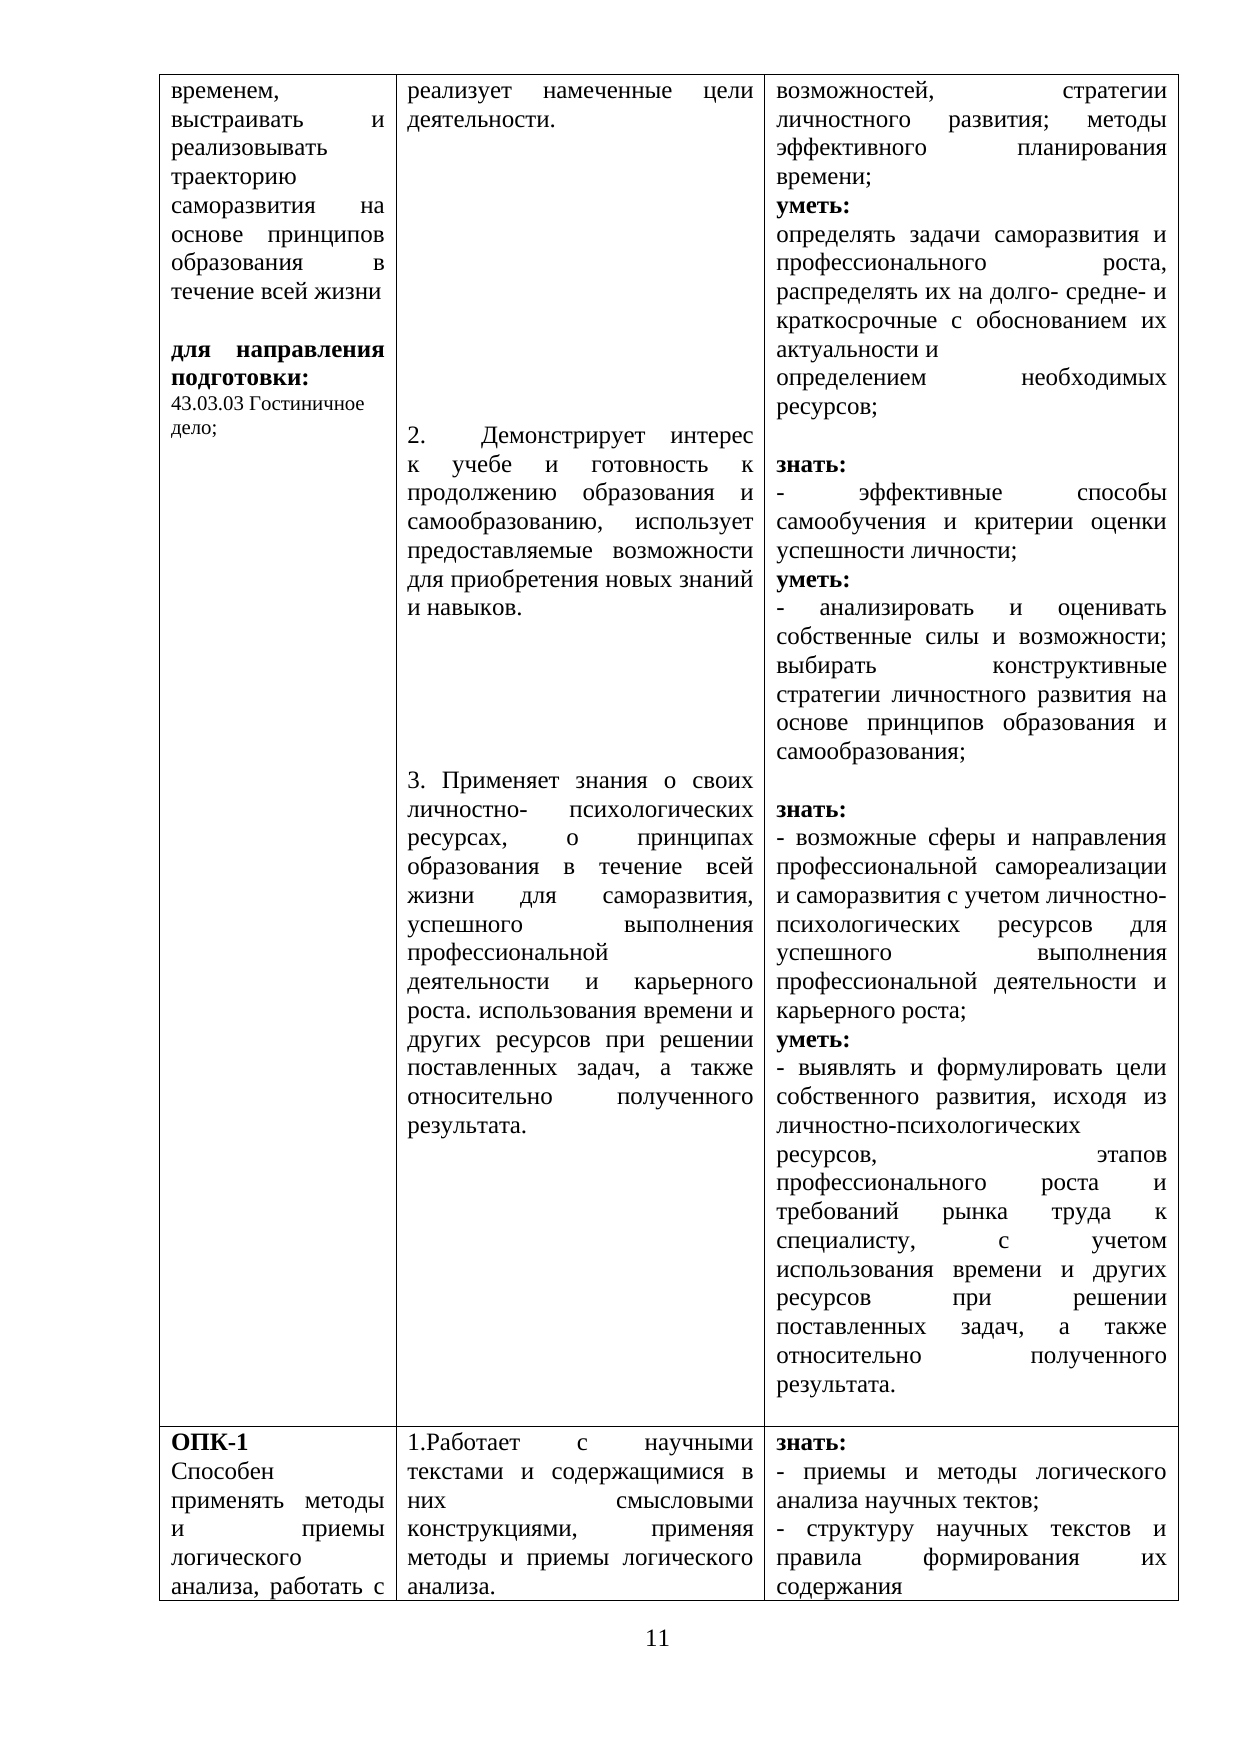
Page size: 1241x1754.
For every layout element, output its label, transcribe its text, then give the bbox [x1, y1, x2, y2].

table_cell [765, 75, 1178, 1426]
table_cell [765, 1427, 1178, 1600]
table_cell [160, 75, 396, 1426]
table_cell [160, 1427, 396, 1600]
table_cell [397, 1427, 764, 1600]
